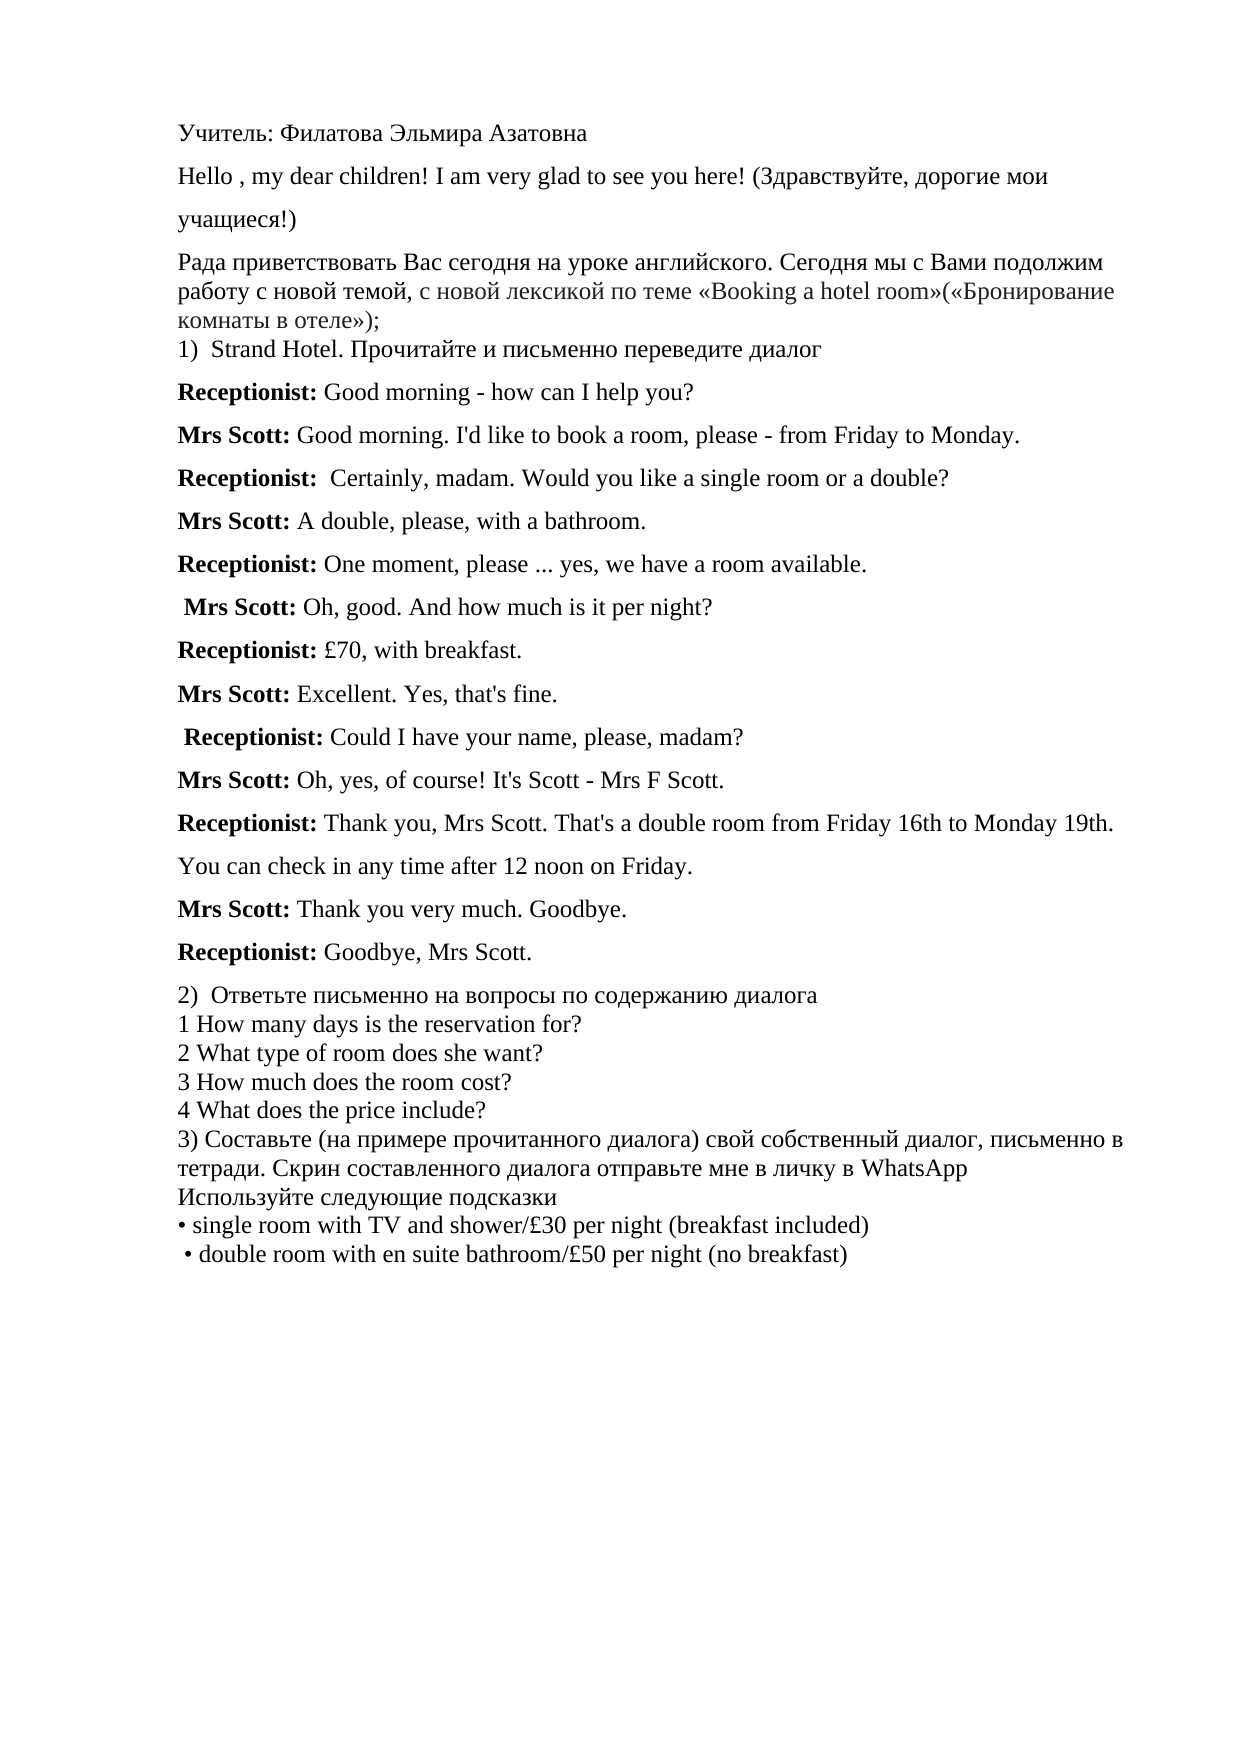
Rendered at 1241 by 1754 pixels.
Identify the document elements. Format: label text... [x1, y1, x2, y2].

subtitle Receptionist: One moment, please ... yes, we have a room available. [177, 549, 1152, 578]
subtitle Receptionist: Certainly, madam. Would you like a single room or a double? [177, 463, 1152, 492]
subtitle Receptionist: Goodbye, Mrs Scott. [177, 937, 1152, 966]
text Рада приветствовать Вас сегодня на уроке английского. Сегодня мы с Вами подолжим работу с новой темой, с новой лексикой по теме «Booking a hotel room»(«Бронирование комнаты в отеле»); [177, 247, 1152, 334]
text Используйте следующие подсказки [177, 1182, 1152, 1211]
text 3 How much does the room cost? [177, 1067, 1152, 1096]
text Hello , my dear children! I am very glad to see you here! (Здравствуйте, дорогие мои учащиеся!) [177, 161, 1152, 233]
subtitle Receptionist: Thank you, Mrs Scott. That's a double room from Friday 16th to Monday 19th. You can check in any time after 12 noon on Friday. [177, 808, 1152, 880]
text 4 What does the price include? [177, 1096, 1152, 1124]
text Учитель: Филатова Эльмира Азатовна [177, 118, 1152, 147]
subtitle Mrs Scott: Oh, good. And how much is it per night? [177, 592, 1152, 621]
text • double room with en suite bathroom/£50 per night (no breakfast) [177, 1239, 1152, 1268]
subtitle 1) Strand Hotel. Прочитайте и письменно переведите диалог [177, 334, 1152, 362]
subtitle Mrs Scott: Thank you very much. Goodbye. [177, 894, 1152, 923]
subtitle Mrs Scott: Oh, yes, of course! It's Scott - Mrs F Scott. [177, 765, 1152, 794]
subtitle Receptionist: Could I have your name, please, madam? [177, 722, 1152, 751]
subtitle Mrs Scott: Excellent. Yes, that's fine. [177, 679, 1152, 707]
subtitle Receptionist: Good morning - how can I help you? [177, 377, 1152, 406]
subtitle Mrs Scott: Good morning. I'd like to book a room, please - from Friday to Monday. [177, 420, 1152, 449]
text 1 How many days is the reservation for? [177, 1009, 1152, 1038]
text 2 What type of room does she want? [177, 1038, 1152, 1067]
subtitle Mrs Scott: A double, please, with a bathroom. [177, 506, 1152, 535]
text 3) Составьте (на примере прочитанного диалога) свой собственный диалог, письменно в тетради. Скрин составленного диалога отправьте мне в личку в WhatsApp [177, 1124, 1152, 1182]
text • single room with TV and shower/£30 per night (breakfast included) [177, 1211, 1152, 1239]
text 2) Ответьте письменно на вопросы по содержанию диалога [177, 981, 1152, 1009]
subtitle Receptionist: £70, with breakfast. [177, 636, 1152, 664]
